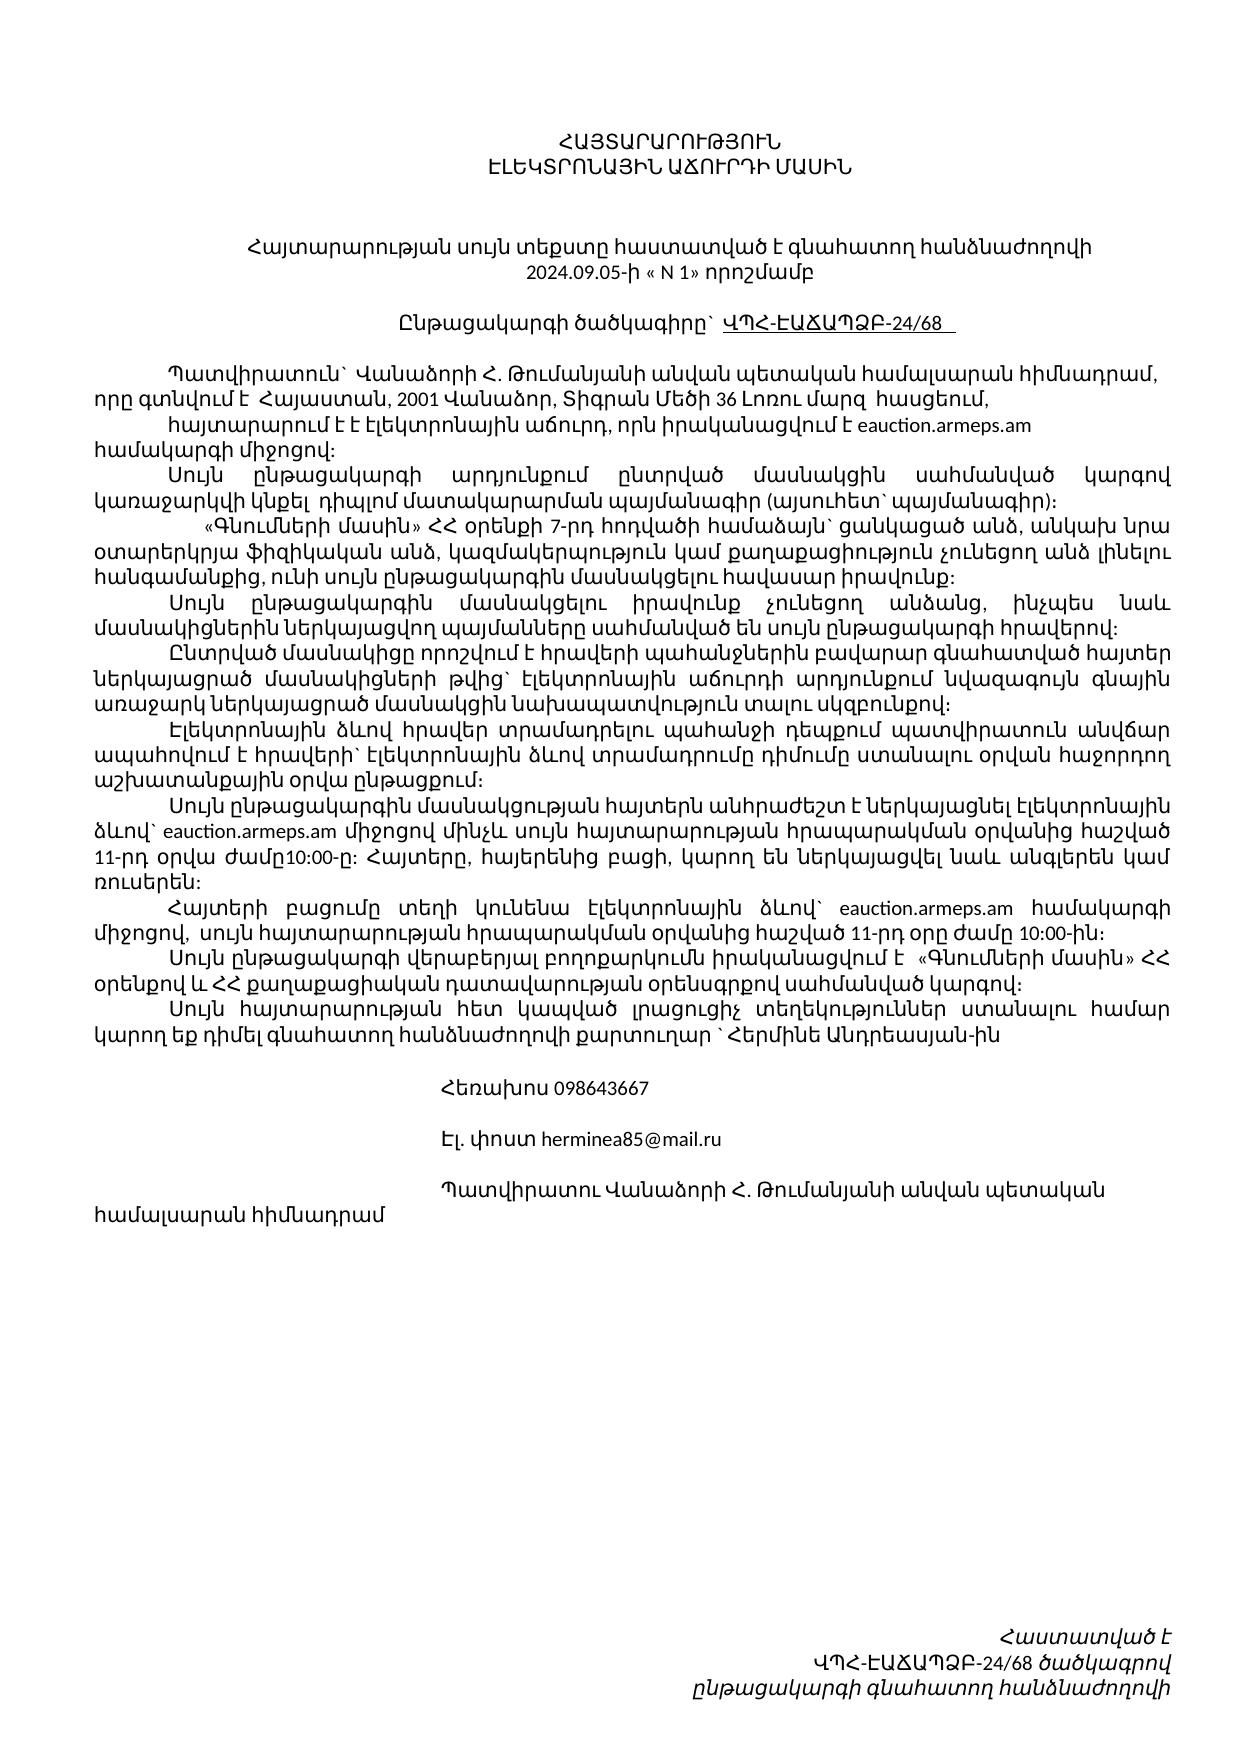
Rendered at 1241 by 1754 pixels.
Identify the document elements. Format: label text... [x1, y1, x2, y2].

text «Գնումների մասին» ՀՀ օրենքի 7-րդ հոդվածի համաձայն` ցանկացած անձ, անկախ նրա օտարերկրյա ֆիզիկական անձ, կազմակերպություն կամ քաղաքացիություն չունեցող անձ լինելու հանգամանքից, ունի սույն ընթացակարգին մասնակցելու հավասար իրավունք: [94, 513, 1171, 590]
text Սույն հայտարարության հետ կապված լրացուցիչ տեղեկություններ ստանալու համար կարող եք դիմել գնահատող հանձնաժողովի քարտուղար ` Հերմինե Անդրեասյան-ին [94, 996, 1171, 1047]
text Սույն ընթացակարգի արդյունքում ընտրված մասնակցին սահմանված կարգով կառաջարկվի կնքել դիպլոմ մատակարարման պայմանագիր (այսուհետ` պայմանագիր)։ [94, 463, 1171, 513]
text Պատվիրատուն` Վանաձորի Հ. Թումանյանի անվան պետական համալսարան հիմնադրամ, որը գտնվում է Հայաստան, 2001 Վանաձոր, Տիգրան Մեծի 36 Լոռու մարզ հասցեում, [94, 361, 1171, 412]
text Սույն ընթացակարգին մասնակցության հայտերն անհրաժեշտ է ներկայացնել էլեկտրոնային ձևով` eauction.armeps.am միջոցով մինչև սույն հայտարարության հրապարակման օրվանից հաշված 11-րդ օրվա ժամը10:00-ը: Հայտերը, հայերենից բացի, կարող են ներկայացվել նաև անգլերեն կամ ռուսերեն: [94, 793, 1171, 895]
text Սույն ընթացակարգին մասնակցելու իրավունք չունեցող անձանց, ինչպես նաև մասնակիցներին ներկայացվող պայմանները սահմանված են սույն ընթացակարգի հրավերով: [94, 590, 1171, 641]
text 2024.09.05 -ի « N 1» որոշմամբ [94, 259, 1171, 285]
text ընթացակարգի գնահատող հանձնաժողովի [94, 1675, 1171, 1701]
text Ընտրված մասնակիցը որոշվում է հրավերի պահանջներին բավարար գնահատված հայտեր ներկայացրած մասնակիցների թվից` էլեկտրոնային աճուրդի արդյունքում նվազագույն գնային առաջարկ ներկայացրած մասնակցին նախապատվություն տալու սկզբունքով։ [94, 641, 1171, 717]
text Էլ. փոստ herminea85@mail.ru [94, 1126, 1171, 1152]
text ՎՊՀ-ԷԱՃԱՊՁԲ-24/68 ծածկագրով [94, 1650, 1171, 1675]
text Հայտերի բացումը տեղի կունենա էլեկտրոնային ձևով` eauction.armeps.am համակարգի միջոցով, սույն հայտարարության հրապարակման օրվանից հաշված 11-րդ օրը ժամը 10:00-ին։ [94, 895, 1171, 946]
text Հեռախոս 098643667 [94, 1076, 1171, 1101]
text Սույն ընթացակարգի վերաբերյալ բողոքարկումն իրականացվում է «Գնումների մասին» ՀՀ օրենքով և ՀՀ քաղաքացիական դատավարության օրենսգրքով սահմանված կարգով։ [94, 946, 1171, 996]
text Էլեկտրոնային ձևով հրավեր տրամադրելու պահանջի դեպքում պատվիրատուն անվճար ապահովում է հրավերի` էլեկտրոնային ձևով տրամադրումը դիմումը ստանալու օրվան հաջորդող աշխատանքային օրվա ընթացքում։ [94, 717, 1171, 793]
text ՀԱՅՏԱՐԱՐՈՒԹՅՈՒՆ [94, 129, 1171, 154]
text ԷԼԵԿՏՐՈՆԱՅԻՆ ԱՃՈՒՐԴԻ ՄԱՍԻՆ [94, 154, 1171, 180]
text Հայտարարության սույն տեքստը հաստատված է գնահատող հանձնաժողովի [94, 234, 1171, 259]
text Պատվիրատու Վանաձորի Հ. Թումանյանի անվան պետական համալսարան հիմնադրամ [94, 1177, 1171, 1228]
text Ընթացակարգի ծածկագիրը` ՎՊՀ-ԷԱՃԱՊՁԲ-24/68 [94, 310, 1171, 336]
text Հաստատված է [94, 1624, 1171, 1650]
text հայտարարում է է էլեկտրոնային աճուրդ, որն իրականացվում է eauction.armeps.am համակարգի միջոցով: [94, 412, 1171, 463]
